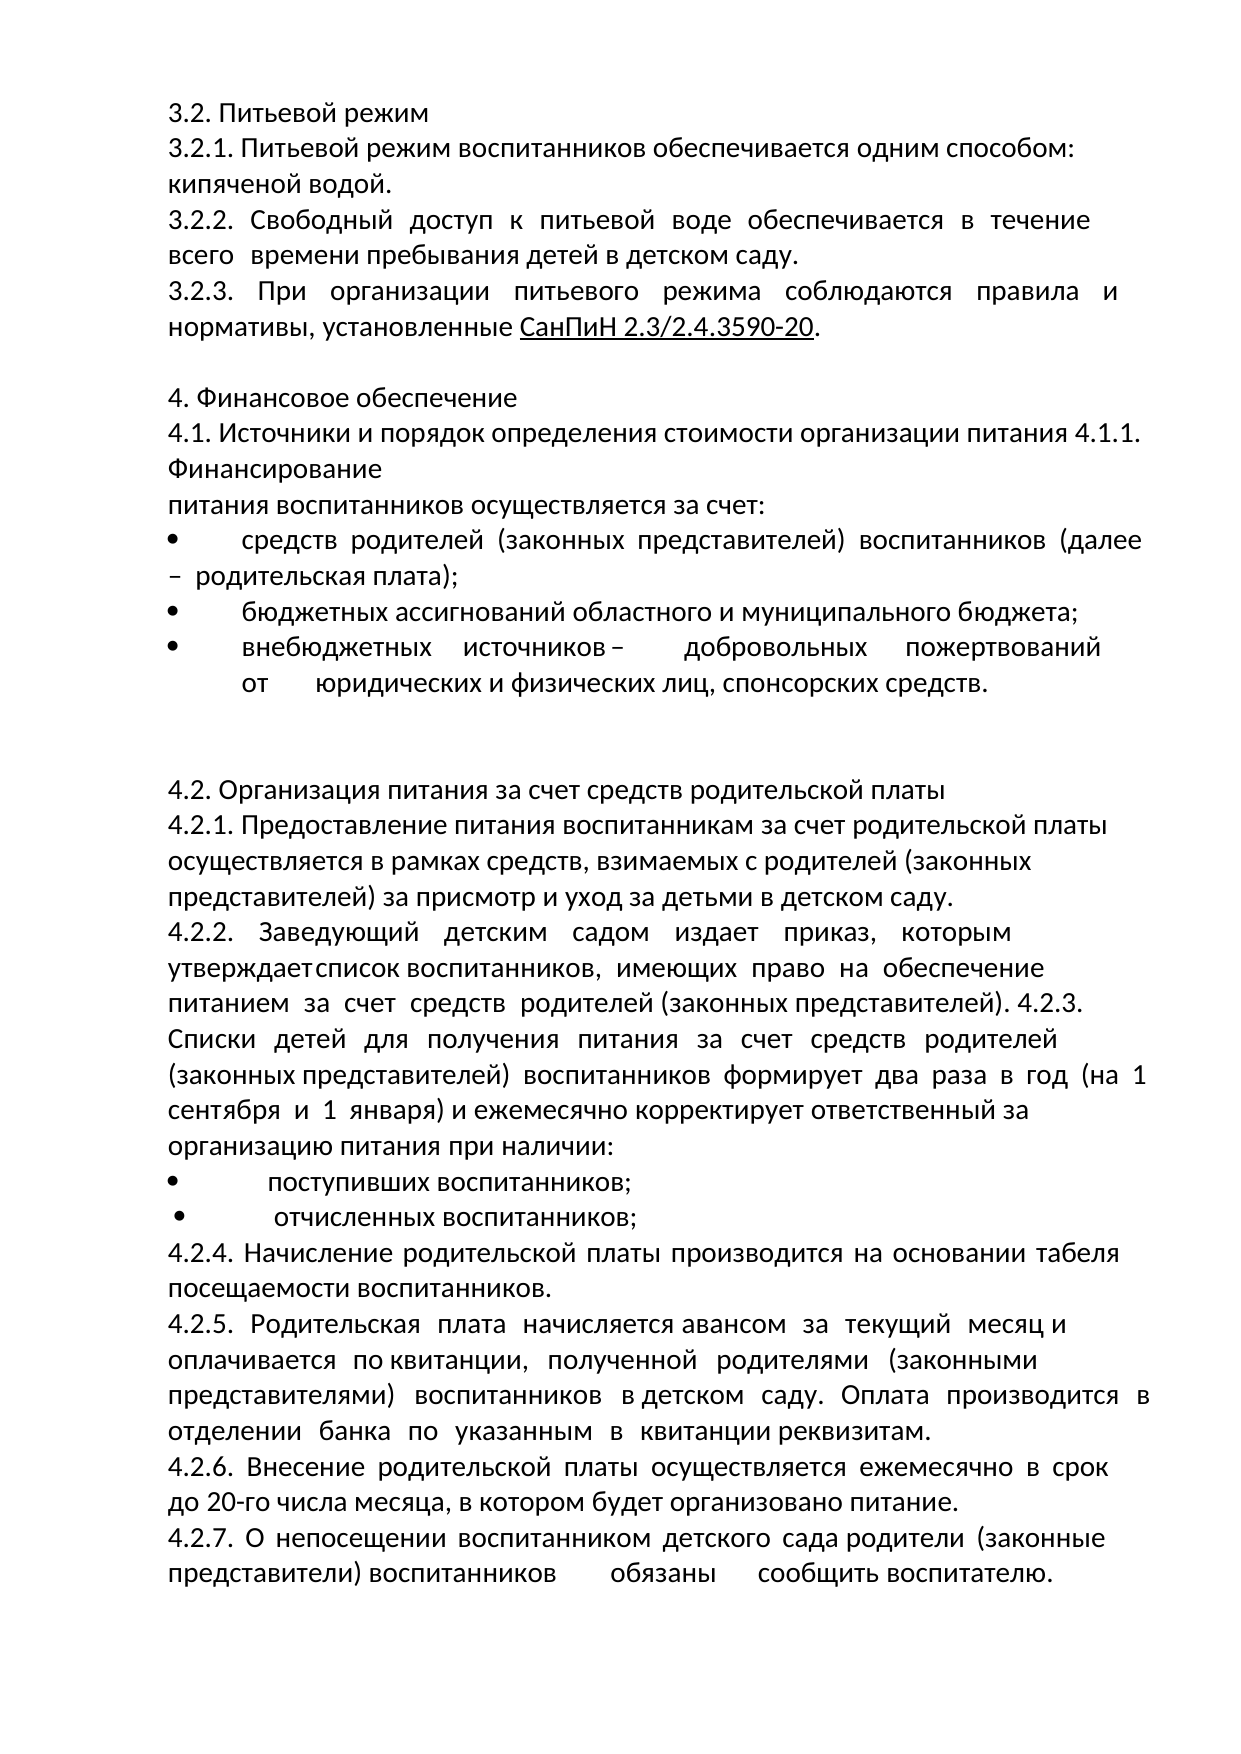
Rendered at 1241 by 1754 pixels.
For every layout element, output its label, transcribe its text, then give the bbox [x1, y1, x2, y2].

text 3.2. Питьевой режим [168, 94, 1152, 129]
text 4.2.1. Предоставление питания воспитанникам за счет родительской платы осуществляется в рамках средств, взимаемых с родителей (законных представителей) за присмотр и уход за детьми в детском саду. [168, 806, 1152, 913]
text 4.2. Организация питания за счет средств родительской платы [168, 771, 1152, 806]
text 4.2.2. Заведующий детским садом издает приказ, которым утверждает список воспитанников, имеющих право на обеспечение питанием за счет средств родителей (законных представителей). 4.2.3. Списки детей для получения питания за счет средств родителей (законных представителей) воспитанников формирует два раза в год (на 1 сентября и 1 января) и ежемесячно корректирует ответственный за организацию питания при наличии: [168, 913, 1152, 1163]
text  бюджетных ассигнований областного и муниципального бюджета; [168, 593, 1152, 628]
text питания воспитанников осуществляется за счет: [168, 486, 1152, 521]
text 4.2.4. Начисление родительской платы производится на основании табеля посещаемости воспитанников. [168, 1234, 1152, 1305]
text 3.2.2. Свободный доступ к питьевой воде обеспечивается в течение всего времени пребывания детей в детском саду. [168, 201, 1152, 272]
text 3.2.1. Питьевой режим воспитанников обеспечивается одним способом: кипяченой водой. [168, 129, 1152, 201]
text  средств родителей (законных представителей) воспитанников (далее – родительская плата); [168, 521, 1152, 593]
text  внебюджетных источников – добровольных пожертвований от юридических и физических лиц, спонсорских средств. [168, 628, 1152, 699]
text 4.2.5. Родительская плата начисляется авансом за текущий месяц и оплачивается по квитанции, полученной родителями (законными представителями) воспитанников в детском саду. Оплата производится в отделении банка по указанным в квитанции реквизитам. [168, 1305, 1152, 1448]
text 4.1. Источники и порядок определения стоимости организации питания 4.1.1. Финансирование [168, 414, 1152, 486]
text 3.2.3. При организации питьевого режима соблюдаются правила и нормативы, установленные СанПиН 2.3/2.4.3590-20. [168, 272, 1152, 343]
text 4.2.6. Внесение родительской платы осуществляется ежемесячно в срок до 20-го числа месяца, в котором будет организовано питание. [168, 1448, 1152, 1519]
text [168, 1519, 1152, 1590]
text 4. Финансовое обеспечение [168, 379, 1152, 414]
text поступивших воспитанников; [168, 1163, 1152, 1198]
text отчисленных воспитанников; [168, 1198, 1152, 1234]
